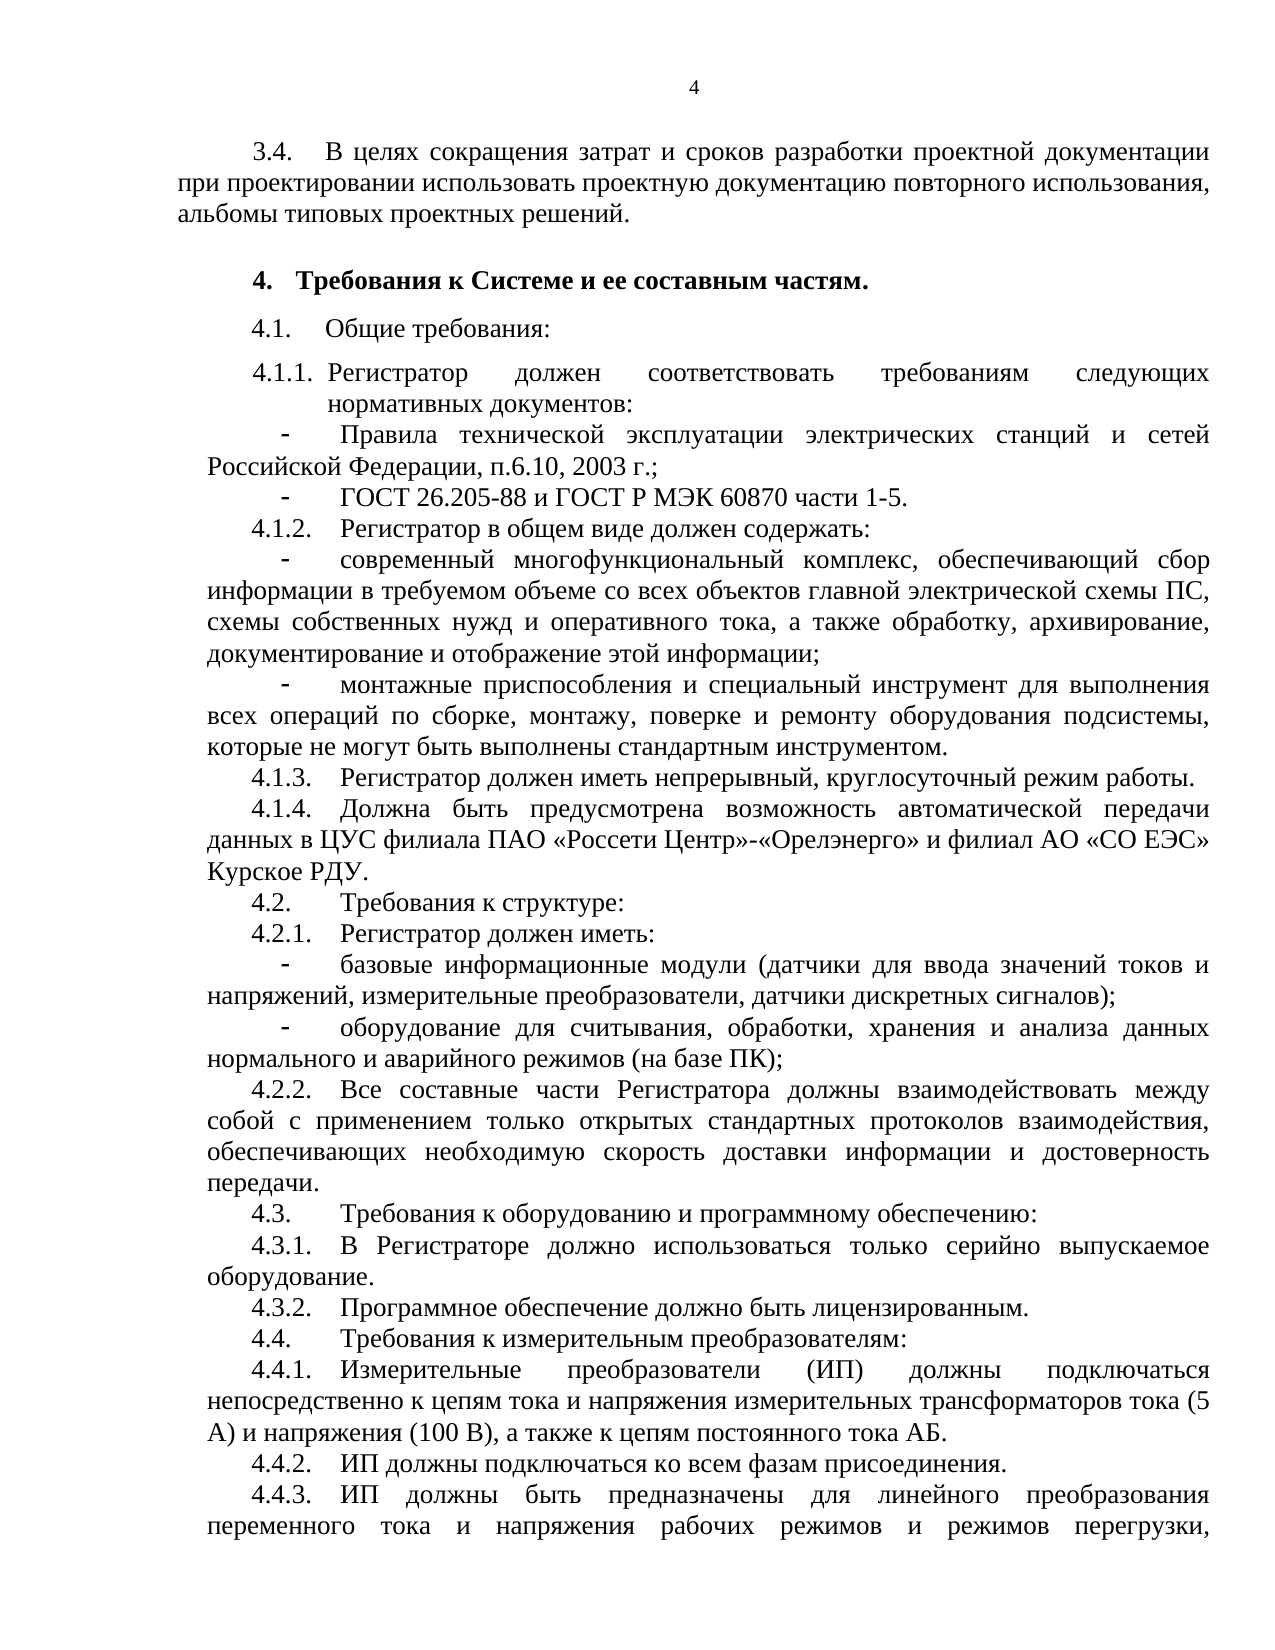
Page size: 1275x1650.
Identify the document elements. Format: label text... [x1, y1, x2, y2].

list ИП должны подключаться ко всем фазам присоединения. [207, 1447, 1211, 1478]
list Все составные части Регистратора должны взаимодействовать между собой с применением только открытых стандартных протоколов взаимодействия, обеспечивающих необходимую скорость доставки информации и достоверность передачи. [207, 1073, 1211, 1198]
list Регистратор должен соответствовать требованиям следующих нормативных документов: [252, 356, 1211, 418]
list Регистратор должен иметь непрерывный, круглосуточный режим работы. [207, 761, 1211, 792]
list оборудование для считывания, обработки, хранения и анализа данных нормального и аварийного режимов (на базе ПК); [207, 1011, 1211, 1073]
list Регистратор должен иметь: [207, 917, 1211, 948]
list Программное обеспечение должно быть лицензированным. [207, 1291, 1211, 1322]
list базовые информационные модули (датчики для ввода значений токов и напряжений, измерительные преобразователи, датчики дискретных сигналов); [207, 948, 1211, 1011]
list Требования к Системе и ее составным частям. [252, 264, 1211, 295]
list Общие требования: [251, 312, 1211, 343]
list Правила технической эксплуатации электрических станций и сетей Российской Федерации, п.6.10, 2003 г.; [207, 418, 1211, 481]
list В целях сокращения затрат и сроков разработки проектной документации при проектировании использовать проектную документацию повторного использования, альбомы типовых проектных решений. [177, 135, 1211, 228]
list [207, 1478, 1211, 1540]
list монтажные приспособления и специальный инструмент для выполнения всех операций по сборке, монтажу, поверке и ремонту оборудования подсистемы, которые не могут быть выполнены стандартным инструментом. [207, 668, 1211, 761]
list ГОСТ 26.205-88 и ГОСТ Р МЭК 60870 части 1-5. [207, 481, 1211, 512]
list В Регистраторе должно использоваться только серийно выпускаемое оборудование. [207, 1229, 1211, 1291]
list Требования к оборудованию и программному обеспечению: [207, 1198, 1211, 1229]
list Должна быть предусмотрена возможность автоматической передачи данных в ЦУС филиала ПАО «Россети Центр»-«Орелэнерго» и филиал АО «СО ЕЭС» Курское РДУ. [207, 792, 1211, 886]
list Требования к структуре: [207, 886, 1211, 917]
list современный многофункциональный комплекс, обеспечивающий сбор информации в требуемом объеме со всех объектов главной электрической схемы ПС, схемы собственных нужд и оперативного тока, а также обработку, архивирование, документирование и отображение этой информации; [207, 543, 1211, 668]
list Требования к измерительным преобразователям: [207, 1322, 1211, 1353]
list Регистратор в общем виде должен содержать: [207, 512, 1211, 543]
list Измерительные преобразователи (ИП) должны подключаться непосредственно к цепям тока и напряжения измерительных трансформаторов тока (5 А) и напряжения (100 В), а также к цепям постоянного тока АБ. [207, 1353, 1211, 1447]
